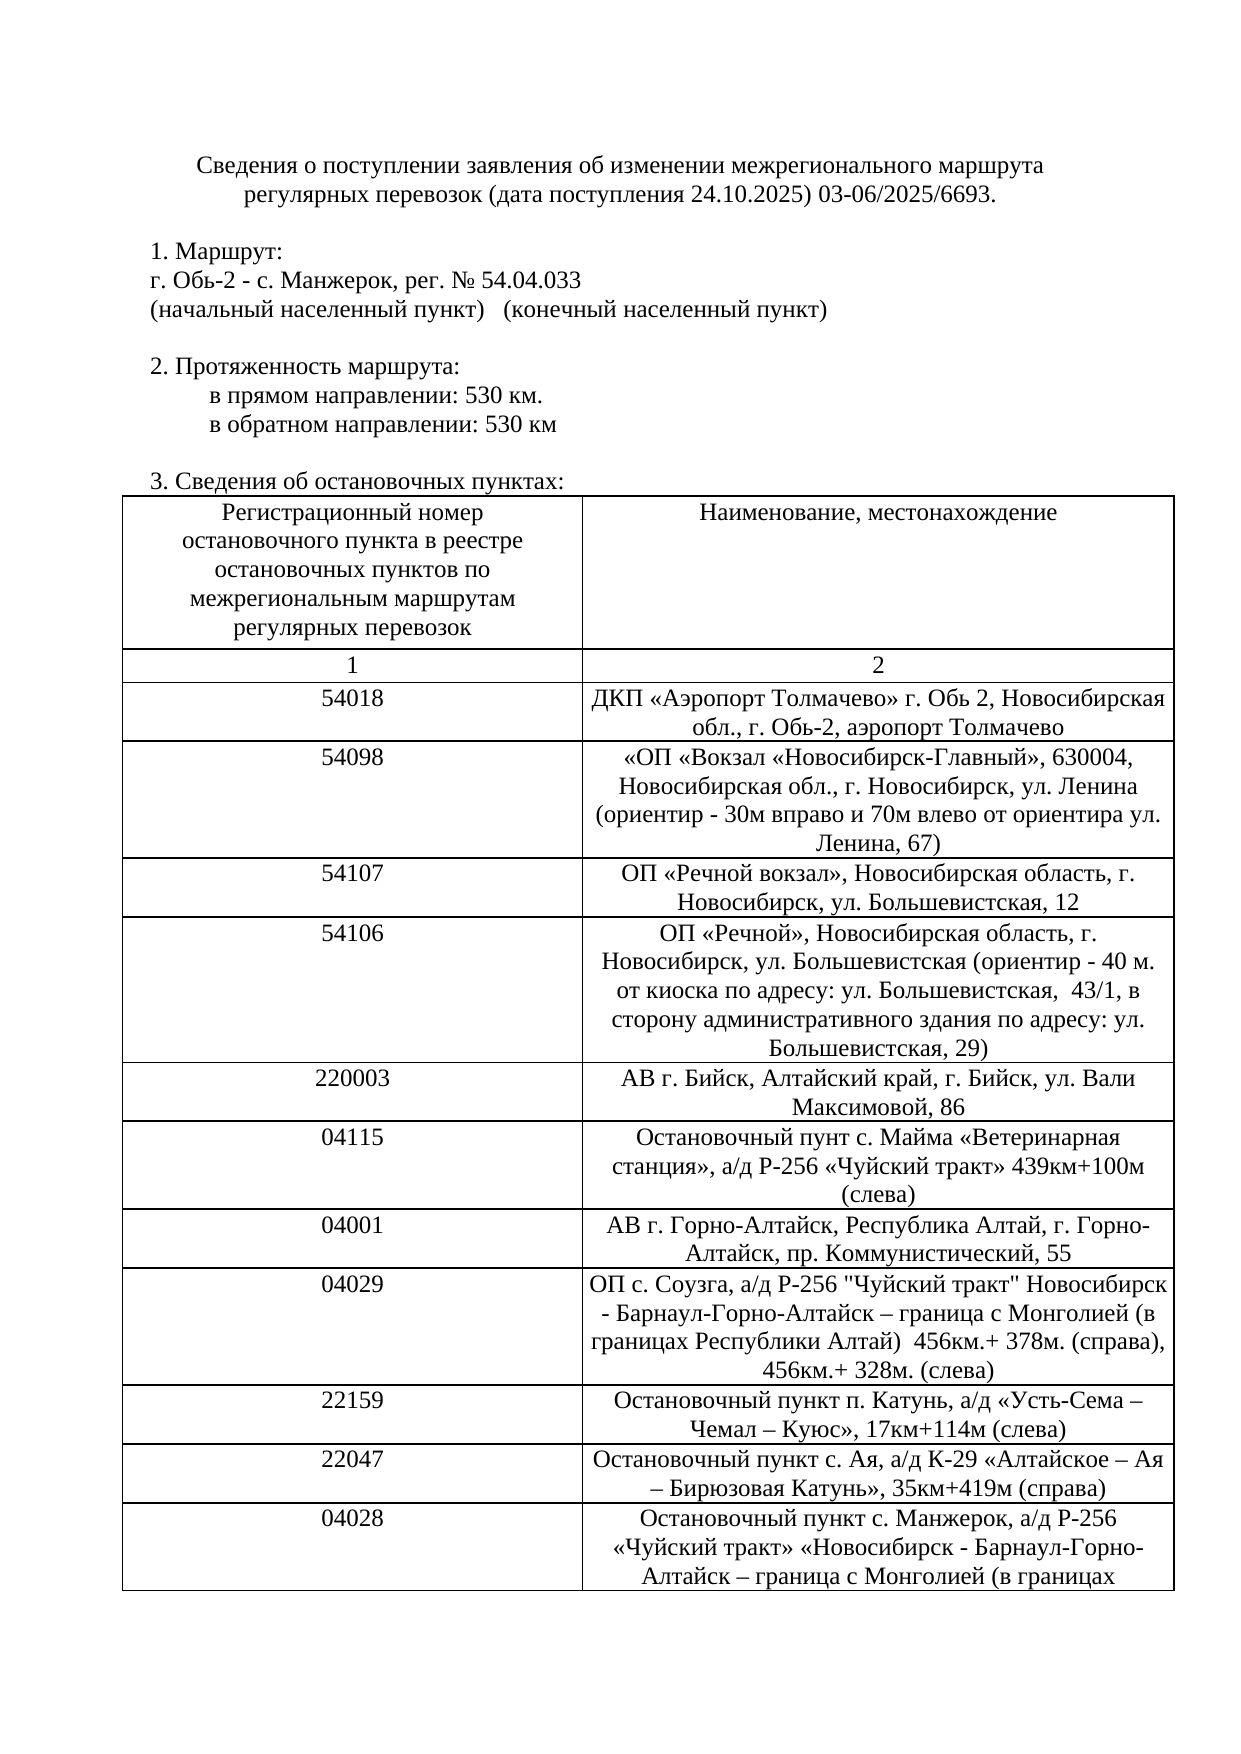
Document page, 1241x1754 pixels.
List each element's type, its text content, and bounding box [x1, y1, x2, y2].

table_header Регистрационный номер остановочного пункта в реестре остановочных пунктов по межрегиональным маршрутам регулярных перевозок [123, 497, 582, 648]
table_cell 54018 [123, 683, 582, 740]
text 1. Маршрут: [150, 236, 1090, 265]
table_cell 22159 [123, 1386, 582, 1443]
table_cell 04029 [123, 1269, 582, 1384]
text в обратном направлении: 530 км [150, 409, 1090, 437]
table_cell 22047 [123, 1445, 582, 1502]
table_cell АВ г. Бийск, Алтайский край, г. Бийск, ул. Вали Максимовой, 86 [583, 1063, 1173, 1120]
table_cell 04001 [123, 1210, 582, 1267]
table_cell Остановочный пункт с. Ая, а/д К-29 «Алтайское – Ая – Бирюзовая Катунь», 35км+419м (справа) [583, 1445, 1173, 1502]
table_cell 54106 [123, 918, 582, 1061]
table_cell 220003 [123, 1063, 582, 1120]
table_cell ДКП «Аэропорт Толмачево» г. Обь 2, Новосибирская обл., г. Обь-2, аэропорт Толмачево [583, 683, 1173, 740]
table_cell 2 [583, 650, 1173, 681]
table_cell 54098 [123, 742, 582, 857]
table_cell Остановочный пункт п. Катунь, а/д «Усть-Сема – Чемал – Куюс», 17км+114м (слева) [583, 1386, 1173, 1443]
table_cell 54107 [123, 859, 582, 916]
table_header Наименование, местонахождение [583, 497, 1173, 648]
text (начальный населенный пункт) (конечный населенный пункт) [150, 294, 1090, 322]
text 3. Сведения об остановочных пунктах: [150, 466, 1090, 495]
table_cell 04115 [123, 1122, 582, 1208]
table_cell «ОП «Вокзал «Новосибирск-Главный», 630004, Новосибирская обл., г. Новосибирск, ул. Ленина (ориентир - 30м вправо и 70м влево от ориентира ул. Ленина, 67) [583, 742, 1173, 857]
text г. Обь-2 - с. Манжерок, рег. № 54.04.033 [150, 265, 1090, 294]
text Сведения о поступлении заявления об изменении межрегионального маршрута регулярных перевозок (дата поступления 24.10.2025) 03-06/2025/6693. [150, 150, 1090, 207]
text в прямом направлении: 530 км. [150, 380, 1090, 409]
table_cell Остановочный пунт с. Майма «Ветеринарная станция», а/д Р-256 «Чуйский тракт» 439км+100м (слева) [583, 1122, 1173, 1208]
table_cell ОП с. Соузга, а/д Р-256 "Чуйский тракт" Новосибирск - Барнаул-Горно-Алтайск – граница с Монголией (в границах Республики Алтай) 456км.+ 378м. (справа), 456км.+ 328м. (слева) [583, 1269, 1173, 1384]
table_cell 04028 [123, 1504, 582, 1590]
table_cell ОП «Речной вокзал», Новосибирская область, г. Новосибирск, ул. Большевистская, 12 [583, 859, 1173, 916]
text 2. Протяженность маршрута: [150, 351, 1090, 380]
table_cell ОП «Речной», Новосибирская область, г. Новосибирск, ул. Большевистская (ориентир - 40 м. от киоска по адресу: ул. Большевистская, 43/1, в сторону административного здания по адресу: ул. Большевистская, 29) [583, 918, 1173, 1061]
table_cell АВ г. Горно-Алтайск, Республика Алтай, г. Горно-Алтайск, пр. Коммунистический, 55 [583, 1210, 1173, 1267]
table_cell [583, 1504, 1173, 1590]
table_cell 1 [123, 650, 582, 681]
